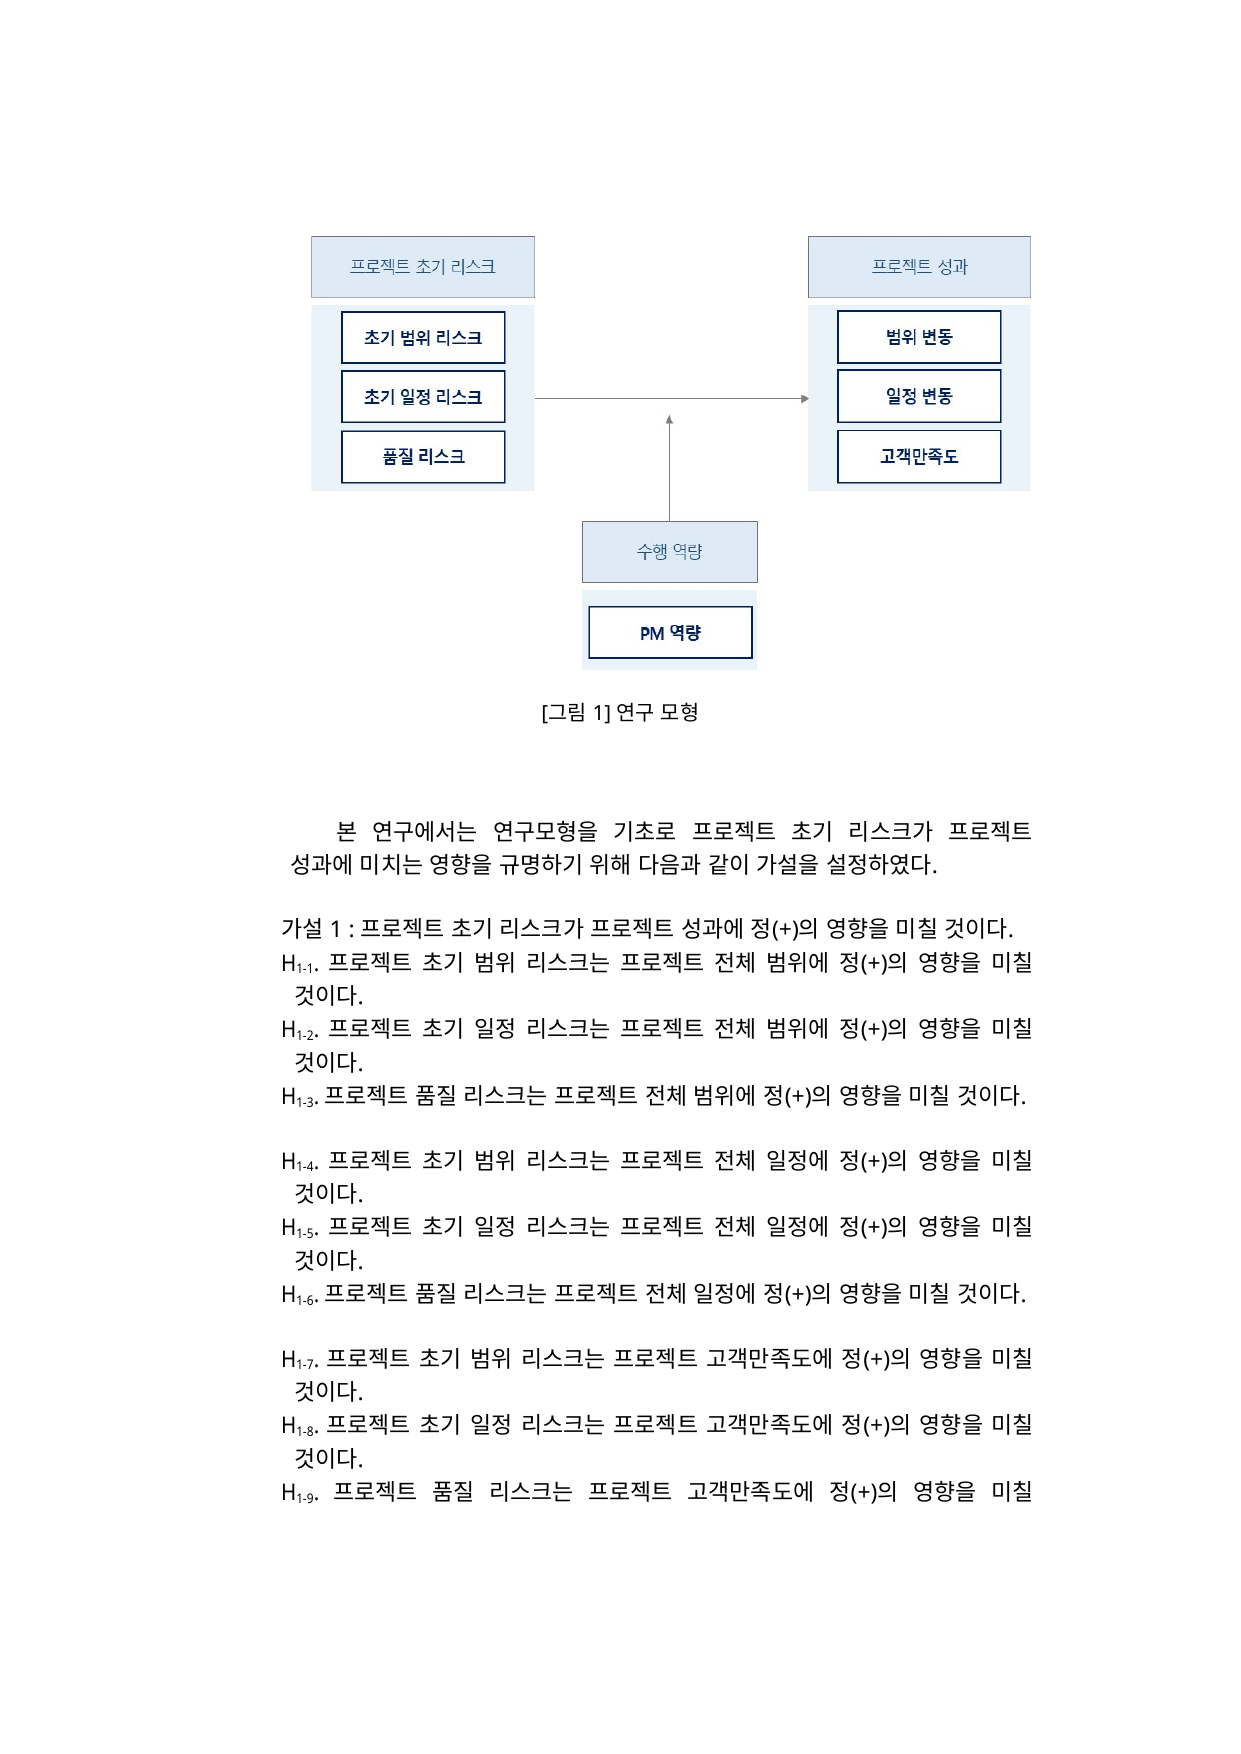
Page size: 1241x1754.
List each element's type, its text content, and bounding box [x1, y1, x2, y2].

text 가설 1 : 프로젝트 초기 리스크가 프로젝트 성과에 정(+)의 영향을 미칠 것이다. [281, 911, 1033, 944]
text H1-6. 프로젝트 품질 리스크는 프로젝트 전체 일정에 정(+)의 영향을 미칠 것이다. [281, 1276, 1033, 1309]
text H1-1. 프로젝트 초기 범위 리스크는 프로젝트 전체 범위에 정(+)의 영향을 미칠 것이다. [281, 944, 1033, 1011]
text H1-4. 프로젝트 초기 범위 리스크는 프로젝트 전체 일정에 정(+)의 영향을 미칠 것이다. [281, 1142, 1033, 1209]
text H1-2. 프로젝트 초기 일정 리스크는 프로젝트 전체 범위에 정(+)의 영향을 미칠 것이다. [281, 1011, 1033, 1078]
text H1-3. 프로젝트 품질 리스크는 프로젝트 전체 범위에 정(+)의 영향을 미칠 것이다. [281, 1078, 1033, 1111]
text H1-7. 프로젝트 초기 범위 리스크는 프로젝트 고객만족도에 정(+)의 영향을 미칠 것이다. [281, 1340, 1033, 1407]
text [281, 1474, 1033, 1507]
text H1-5. 프로젝트 초기 일정 리스크는 프로젝트 전체 일정에 정(+)의 영향을 미칠 것이다. [281, 1209, 1033, 1276]
text 본 연구에서는 연구모형을 기초로 프로젝트 초기 리스크가 프로젝트 성과에 미치는 영향을 규명하기 위해 다음과 같이 가설을 설정하였다. [290, 813, 1033, 880]
picture [311, 236, 1031, 670]
text H1-8. 프로젝트 초기 일정 리스크는 프로젝트 고객만족도에 정(+)의 영향을 미칠 것이다. [281, 1407, 1033, 1474]
